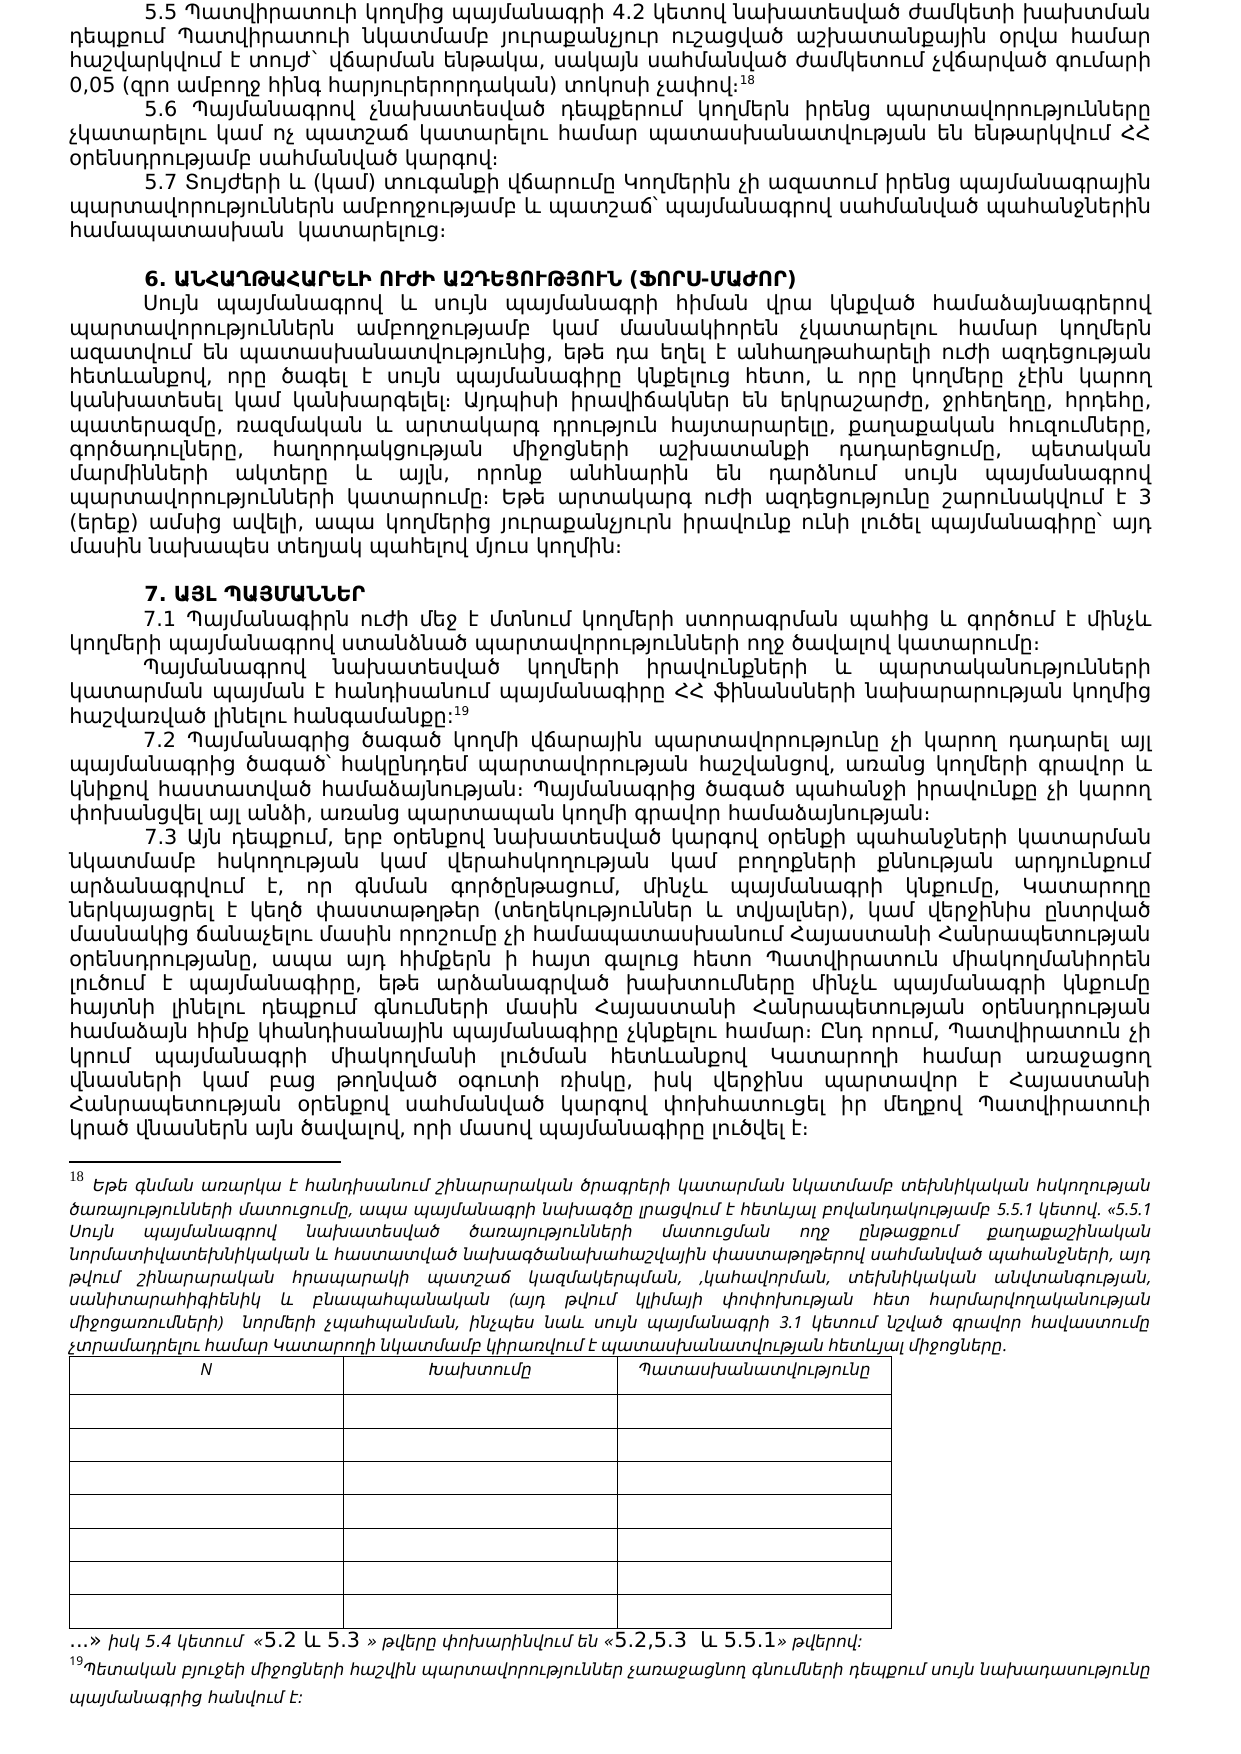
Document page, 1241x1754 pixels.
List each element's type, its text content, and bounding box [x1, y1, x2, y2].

text 6. ԱՆՀԱՂԹԱՀԱՐԵԼԻ ՈՒԺԻ ԱԶԴԵՑՈՒԹՅՈՒՆ (ՖՈՐՍ-ՄԱԺՈՐ) [69, 267, 1152, 291]
text 5.5 Պատվիրատուի կողմից պայմանագրի 4.2 կետով նախատեսված ժամկետի խախտման դեպքում Պատվիրատուի նկատմամբ յուրաքանչյուր ուշացված աշխատանքային օրվա համար հաշվարկվում է տույժ` վճարման ենթակա, սակայն սահմանված ժամկետում չվճարված գումարի 0,05 (զրո ամբողջ հինգ հարյուրերորդական) տոկոսի չափով։ [69, 0, 1152, 97]
text 5.7 Տույժերի և (կամ) տուգանքի վճարումը Կողմերին չի ազատում իրենց պայմանագրային պարտավորություններն ամբողջությամբ և պատշաճ՝ պայմանագրով սահմանված պահանջներին համապատասխան կատարելուց։ [69, 170, 1152, 243]
text 5.6 Պայմանագրով չնախատեսված դեպքերում կողմերն իրենց պարտավորությունները չկատարելու կամ ոչ պատշաճ կատարելու համար պատասխանատվության են ենթարկվում ՀՀ օրենսդրությամբ սահմանված կարգով։ [69, 97, 1152, 170]
text 7.1 Պայմանագիրն ուժի մեջ է մտնում կողմերի ստորագրման պահից և գործում է մինչև կողմերի պայմանագրով ստանձնած պարտավորությունների ողջ ծավալով կատարումը։ [69, 607, 1152, 655]
text 7.3 Այն դեպքում, երբ օրենքով նախատեսված կարգով օրենքի պահանջների կատարման նկատմամբ հսկողության կամ վերահսկողության կամ բողոքների քննության արդյունքում արձանագրվում է, որ գնման գործընթացում, մինչև պայմանագրի կնքումը, Կատարողը ներկայացրել է կեղծ փաստաթղթեր (տեղեկություններ և տվյալներ), կամ վերջինիս ընտրված մասնակից ճանաչելու մասին որոշումը չի համապատասխանում Հայաստանի Հանրապետության օրենսդրությանը, ապա այդ հիմքերն ի հայտ գալուց հետո Պատվիրատուն միակողմանիորեն լուծում է պայմանագիրը, եթե արձանագրված խախտումները մինչև պայմանագրի կնքումը հայտնի լինելու դեպքում գնումների մասին Հայաստանի Հանրապետության օրենսդրության համաձայն հիմք կհանդիսանային պայմանագիրը չկնքելու համար։ Ընդ որում, Պատվիրատուն չի կրում պայմանագրի միակողմանի լուծման հետևանքով Կատարողի համար առաջացող վնասների կամ բաց թողնված օգուտի ռիսկը, իսկ վերջինս պարտավոր է Հայաստանի Հանրապետության օրենքով սահմանված կարգով փոխհատուցել իր մեղքով Պատվիրատուի կրած վնասներն այն ծավալով, որի մասով պայմանագիրը լուծվել է։ [69, 825, 1152, 1141]
text Պայմանագրով նախատեսված կողմերի իրավունքների և պարտականությունների կատարման պայման է հանդիսանում պայմանագիրը ՀՀ ֆինանսների նախարարության կողմից հաշվառված լինելու հանգամանքը: [69, 655, 1152, 728]
text 7. ԱՅԼ ՊԱՅՄԱՆՆԵՐ [69, 582, 1152, 607]
text 7.2 Պայմանագրից ծագած կողմի վճարային պարտավորությունը չի կարող դադարել այլ պայմանագրից ծագած՝ հակընդդեմ պարտավորության հաշվանցով, առանց կողմերի գրավոր և կնիքով հաստատված համաձայնության։ Պայմանագրից ծագած պահանջի իրավունքը չի կարող փոխանցվել այլ անձի, առանց պարտապան կողմի գրավոր համաձայնության։ [69, 728, 1152, 825]
text Սույն պայմանագրով և սույն պայմանագրի հիման վրա կնքված համաձայնագրերով պարտավորություններն ամբողջությամբ կամ մասնակիորեն չկատարելու համար կողմերն ազատվում են պատասխանատվությունից, եթե դա եղել է անհաղթահարելի ուժի ազդեցության հետևանքով, որը ծագել է սույն պայմանագիրը կնքելուց հետո, և որը կողմերը չէին կարող կանխատեսել կամ կանխարգելել։ Այդպիսի իրավիճակներ են երկրաշարժը, ջրհեղեղը, հրդեհը, պատերազմը, ռազմական և արտակարգ դրություն հայտարարելը, քաղաքական հուզումները, գործադուլները, հաղորդակցության միջոցների աշխատանքի դադարեցումը, պետական մարմինների ակտերը և այլն, որոնք անհնարին են դարձնում սույն պայմանագրով պարտավորությունների կատարումը։ Եթե արտակարգ ուժի ազդեցությունը շարունակվում է 3 (երեք) ամսից ավելի, ապա կողմերից յուրաքանչյուրն իրավունք ունի լուծել պայմանագիրը՝ այդ մասին նախապես տեղյակ պահելով մյուս կողմին։ [69, 291, 1152, 558]
